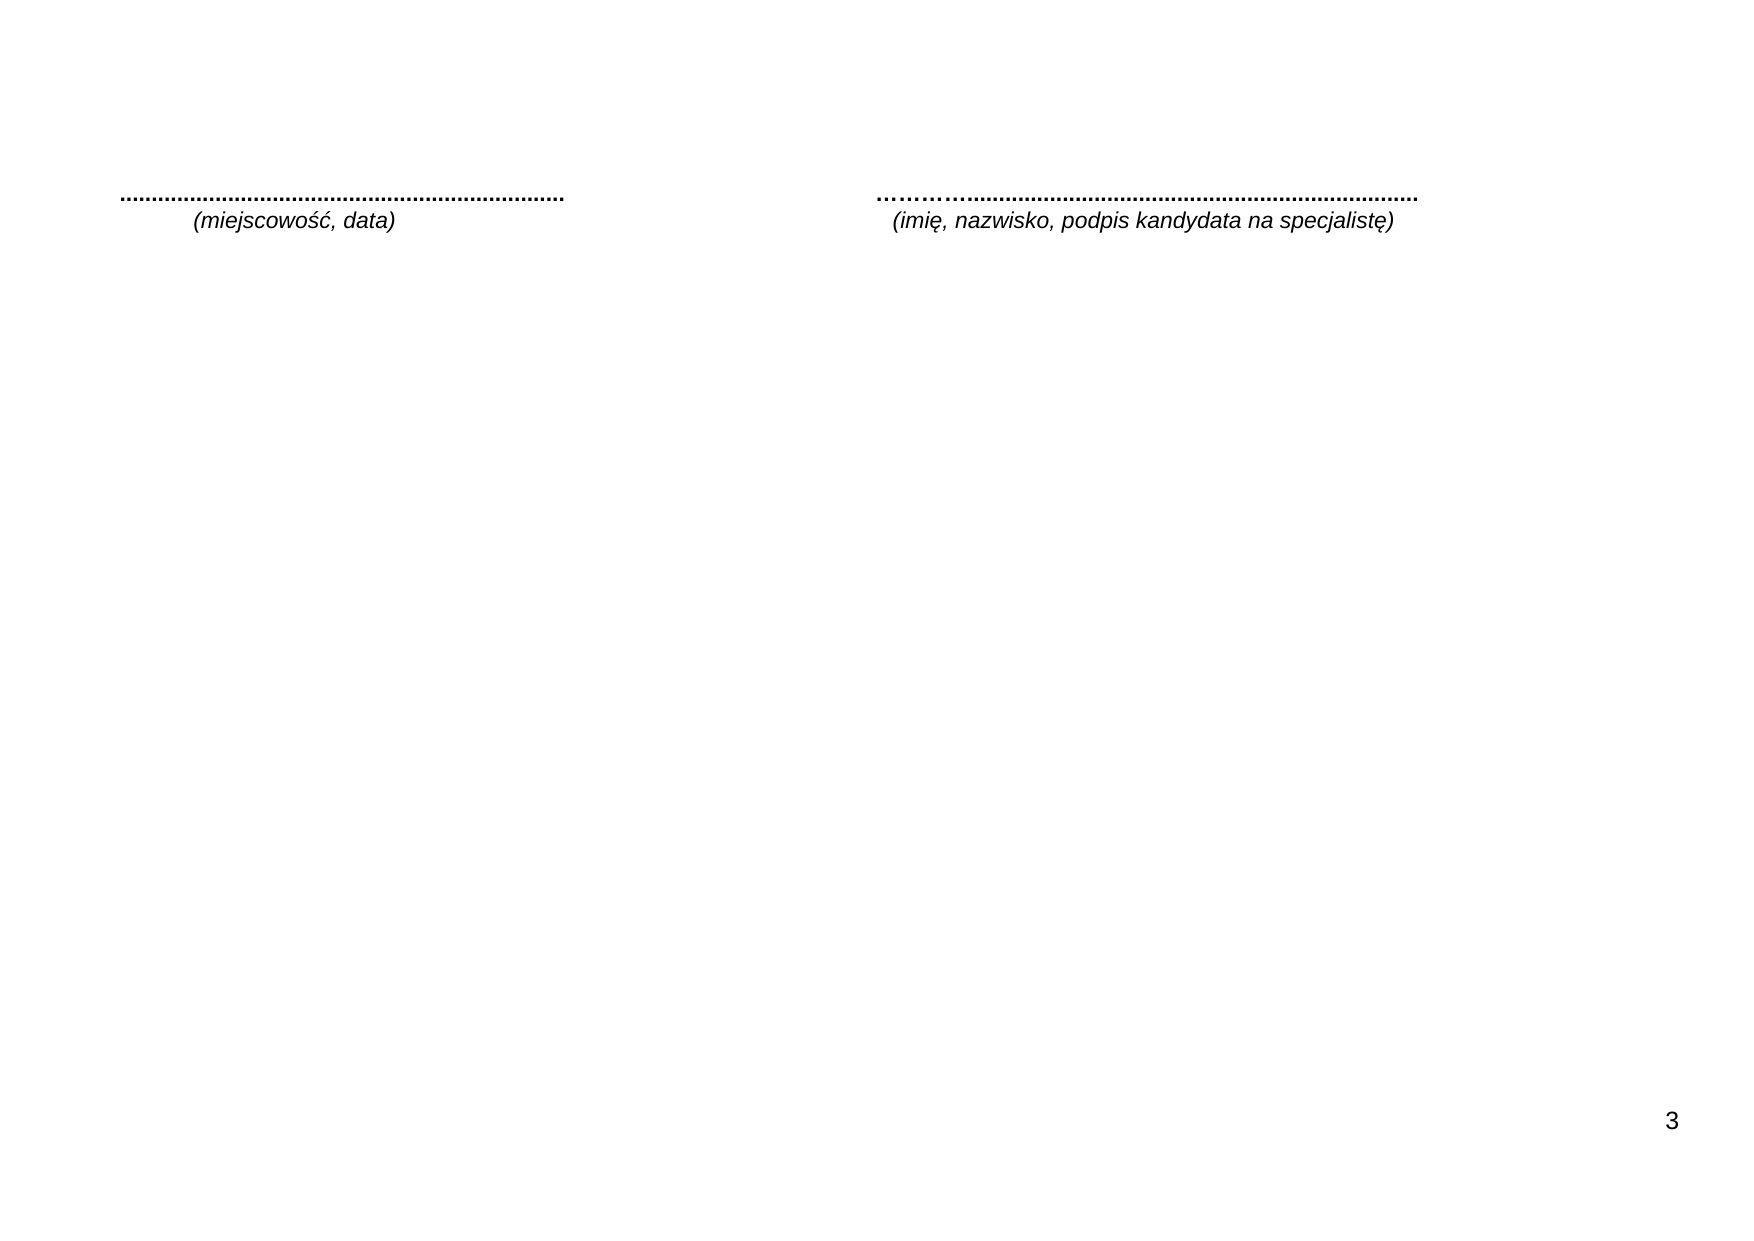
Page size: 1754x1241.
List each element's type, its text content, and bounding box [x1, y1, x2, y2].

text ...................................................................... …………....................................................................... [119, 180, 1637, 207]
text (miejscowość, data) (imię, nazwisko, podpis kandydata na specjalistę) [119, 207, 1637, 233]
